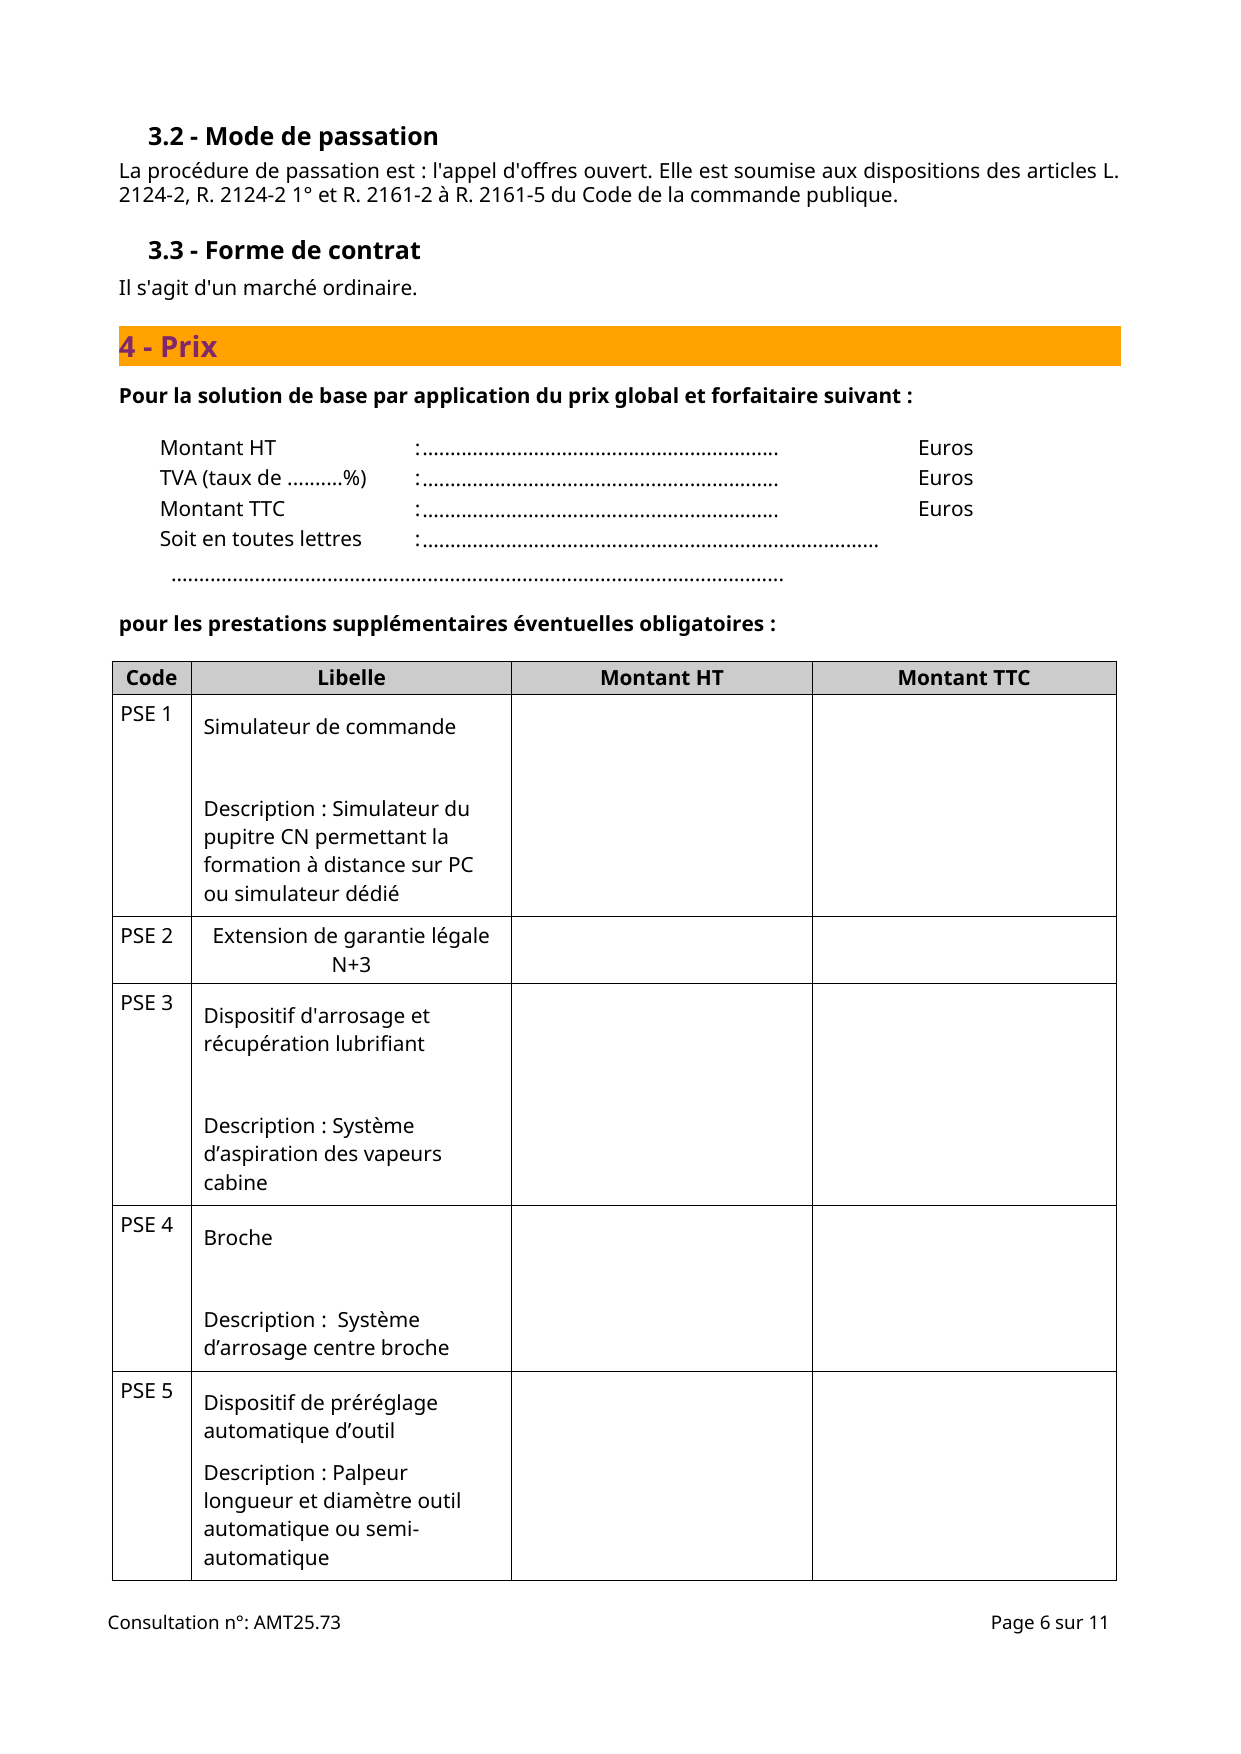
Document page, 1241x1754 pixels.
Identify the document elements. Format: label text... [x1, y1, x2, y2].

table_cell Broche Description : Système d’arrosage centre broche [192, 1206, 511, 1371]
table_cell Euros [918, 463, 1055, 494]
text Il s'agit d'un marché ordinaire. [119, 273, 1121, 301]
table_cell .................................................................................. [422, 524, 1055, 554]
text La procédure de passation est : l'appel d'offres ouvert. Elle est soumise aux dispositions des articles L. 2124-2, R. 2124-2 1° et R. 2161-2 à R. 2161-5 du Code de la commande publique. [119, 159, 1121, 207]
table_cell ................................................................ [422, 463, 918, 494]
table_cell TVA (taux de ..........%) [160, 463, 409, 494]
table_cell [813, 984, 1116, 1205]
table_cell PSE 3 [113, 984, 191, 1205]
table_cell [512, 695, 812, 916]
table_header Libelle [192, 662, 511, 694]
text Pour la solution de base par application du prix global et forfaitaire suivant : [119, 384, 1121, 409]
table_cell [512, 984, 812, 1205]
table_header Montant TTC [813, 662, 1116, 694]
table_cell [813, 695, 1116, 916]
text pour les prestations supplémentaires éventuelles obligatoires : [119, 612, 1121, 636]
table_header ................................................................ [422, 433, 918, 463]
table_header Montant HT [160, 433, 409, 463]
table_cell Montant TTC [160, 494, 409, 524]
table_cell [512, 1372, 812, 1580]
table_header Euros [918, 433, 1055, 463]
table_cell Euros [918, 494, 1055, 524]
table_cell PSE 1 [113, 695, 191, 916]
table_cell PSE 5 [113, 1372, 191, 1580]
table_cell Soit en toutes lettres [160, 524, 409, 554]
text .............................................................................................................. [171, 559, 1067, 587]
table_cell [813, 1206, 1116, 1371]
table_cell [813, 917, 1116, 983]
table_cell PSE 4 [113, 1206, 191, 1371]
table_cell [813, 1372, 1116, 1580]
table_header Code [113, 662, 191, 694]
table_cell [192, 1372, 511, 1580]
subtitle 4 - Prix [119, 326, 1121, 366]
table_cell Extension de garantie légale N+3 [192, 917, 511, 983]
table_cell PSE 2 [113, 917, 191, 983]
subtitle 3.3 - Forme de contrat [148, 232, 1121, 266]
table_header Montant HT [512, 662, 812, 694]
table_cell Dispositif d'arrosage et récupération lubrifiant Description : Système d’aspiration des vapeurs cabine [192, 984, 511, 1205]
table_cell Simulateur de commande Description : Simulateur du pupitre CN permettant la formation à distance sur PC ou simulateur dédié [192, 695, 511, 916]
table_cell [512, 1206, 812, 1371]
subtitle 3.2 - Mode de passation [148, 119, 1121, 153]
table_cell ................................................................ [422, 494, 918, 524]
table_cell [512, 917, 812, 983]
